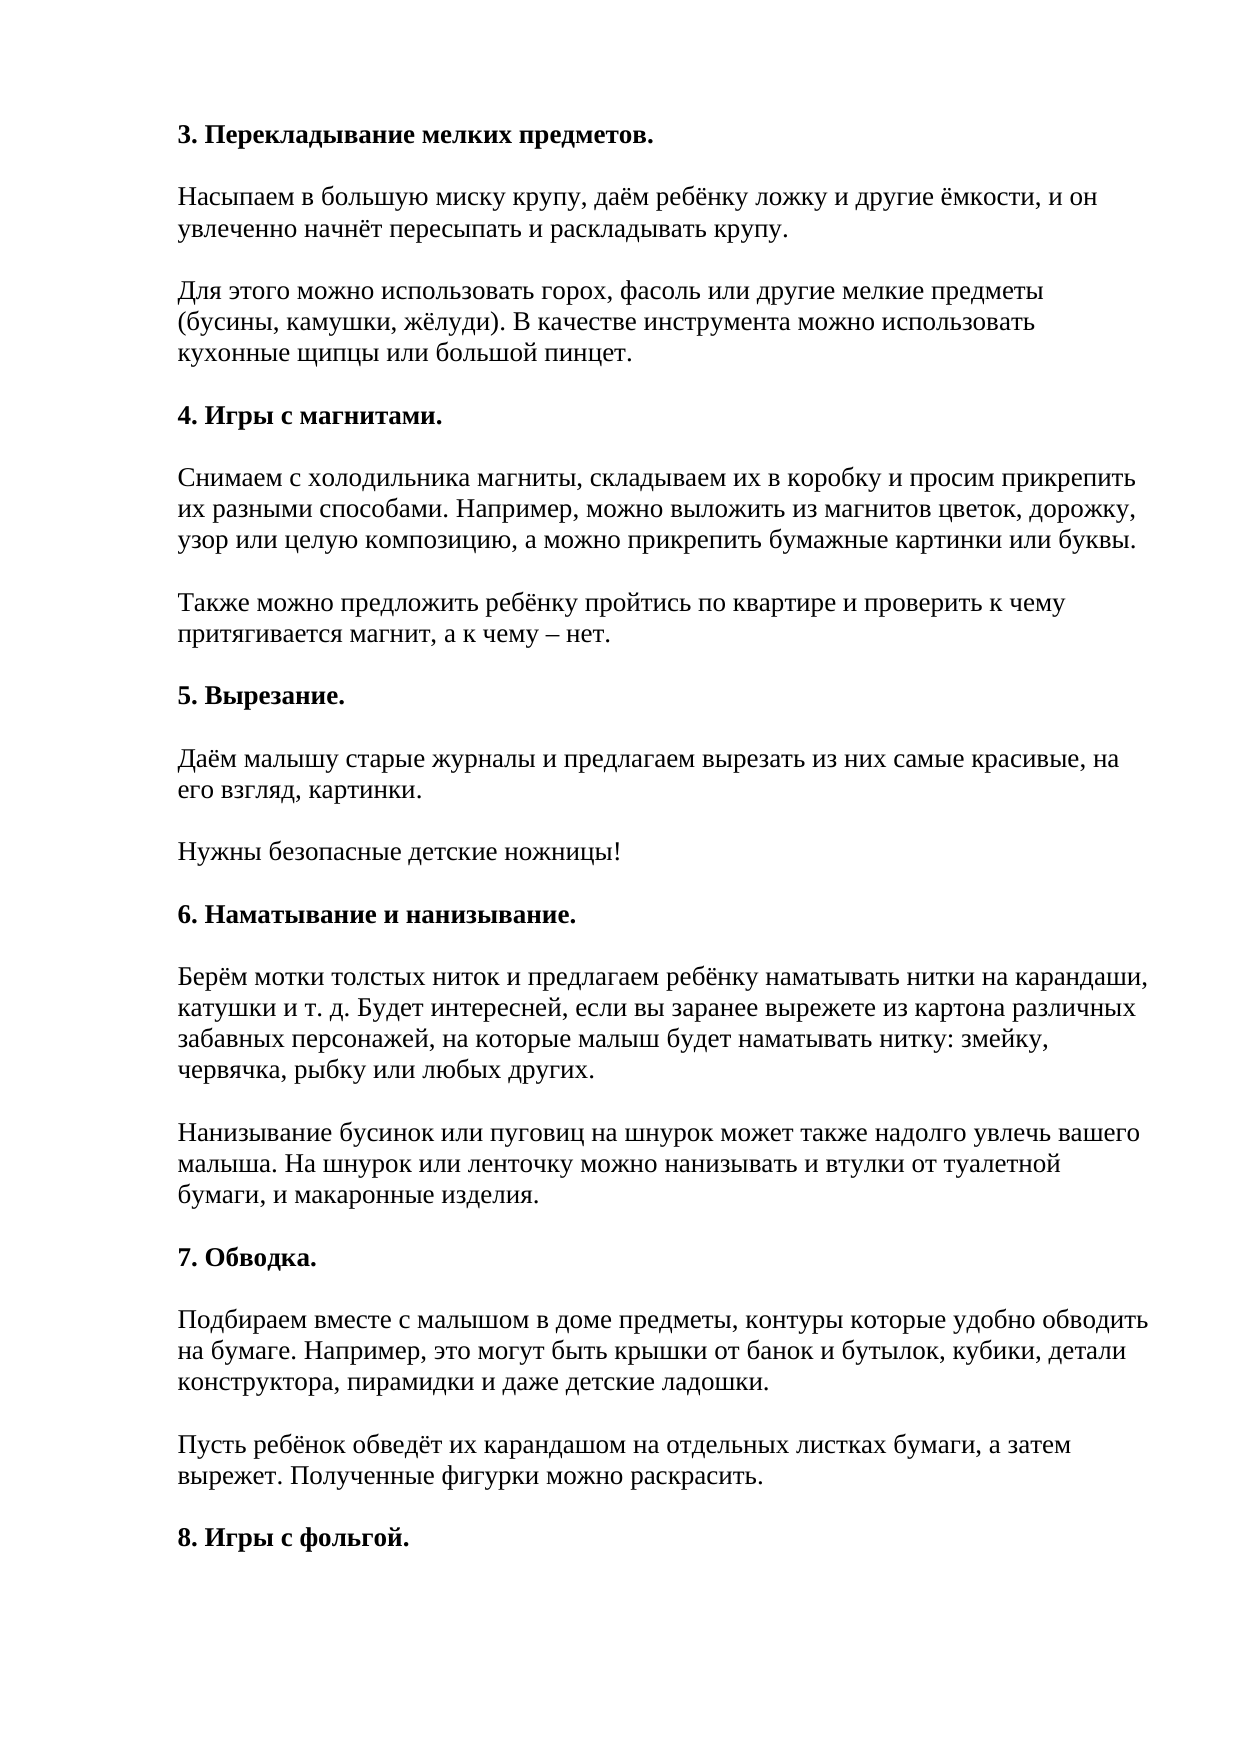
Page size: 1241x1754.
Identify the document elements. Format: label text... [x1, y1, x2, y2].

text 6. Наматывание и нанизывание. [177, 898, 1152, 929]
text Насыпаем в большую миску крупу, даём ребёнку ложку и другие ёмкости, и он увлеченно начнёт пересыпать и раскладывать крупу. [177, 181, 1152, 243]
text Берём мотки толстых ниток и предлагаем ребёнку наматывать нитки на карандаши, катушки и т. д. Будет интересней, если вы заранее вырежете из картона различных забавных персонажей, на которые малыш будет наматывать нитку: змейку, червячка, рыбку или любых других. [177, 960, 1152, 1085]
text Подбираем вместе с малышом в доме предметы, контуры которые удобно обводить на бумаге. Например, это могут быть крышки от банок и бутылок, кубики, детали конструктора, пирамидки и даже детские ладошки. [177, 1303, 1152, 1396]
text 3. Перекладывание мелких предметов. [177, 118, 1152, 149]
text Нанизывание бусинок или пуговиц на шнурок может также надолго увлечь вашего малыша. На шнурок или ленточку можно нанизывать и втулки от туалетной бумаги, и макаронные изделия. [177, 1116, 1152, 1209]
text Также можно предложить ребёнку пройтись по квартире и проверить к чему притягивается магнит, а к чему – нет. [177, 586, 1152, 648]
text 5. Вырезание. [177, 679, 1152, 711]
text 7. Обводка. [177, 1241, 1152, 1272]
text 4. Игры с магнитами. [177, 399, 1152, 430]
text Нужны безопасные детские ножницы! [177, 835, 1152, 866]
text Снимаем с холодильника магниты, складываем их в коробку и просим прикрепить их разными способами. Например, можно выложить из магнитов цветок, дорожку, узор или целую композицию, а можно прикрепить бумажные картинки или буквы. [177, 461, 1152, 554]
text 8. Игры с фольгой. [177, 1521, 1152, 1552]
text Даём малышу старые журналы и предлагаем вырезать из них самые красивые, на его взгляд, картинки. [177, 742, 1152, 804]
text Пусть ребёнок обведёт их карандашом на отдельных листках бумаги, а затем вырежет. Полученные фигурки можно раскрасить. [177, 1428, 1152, 1490]
text Для этого можно использовать горох, фасоль или другие мелкие предметы (бусины, камушки, жёлуди). В качестве инструмента можно использовать кухонные щипцы или большой пинцет. [177, 274, 1152, 367]
